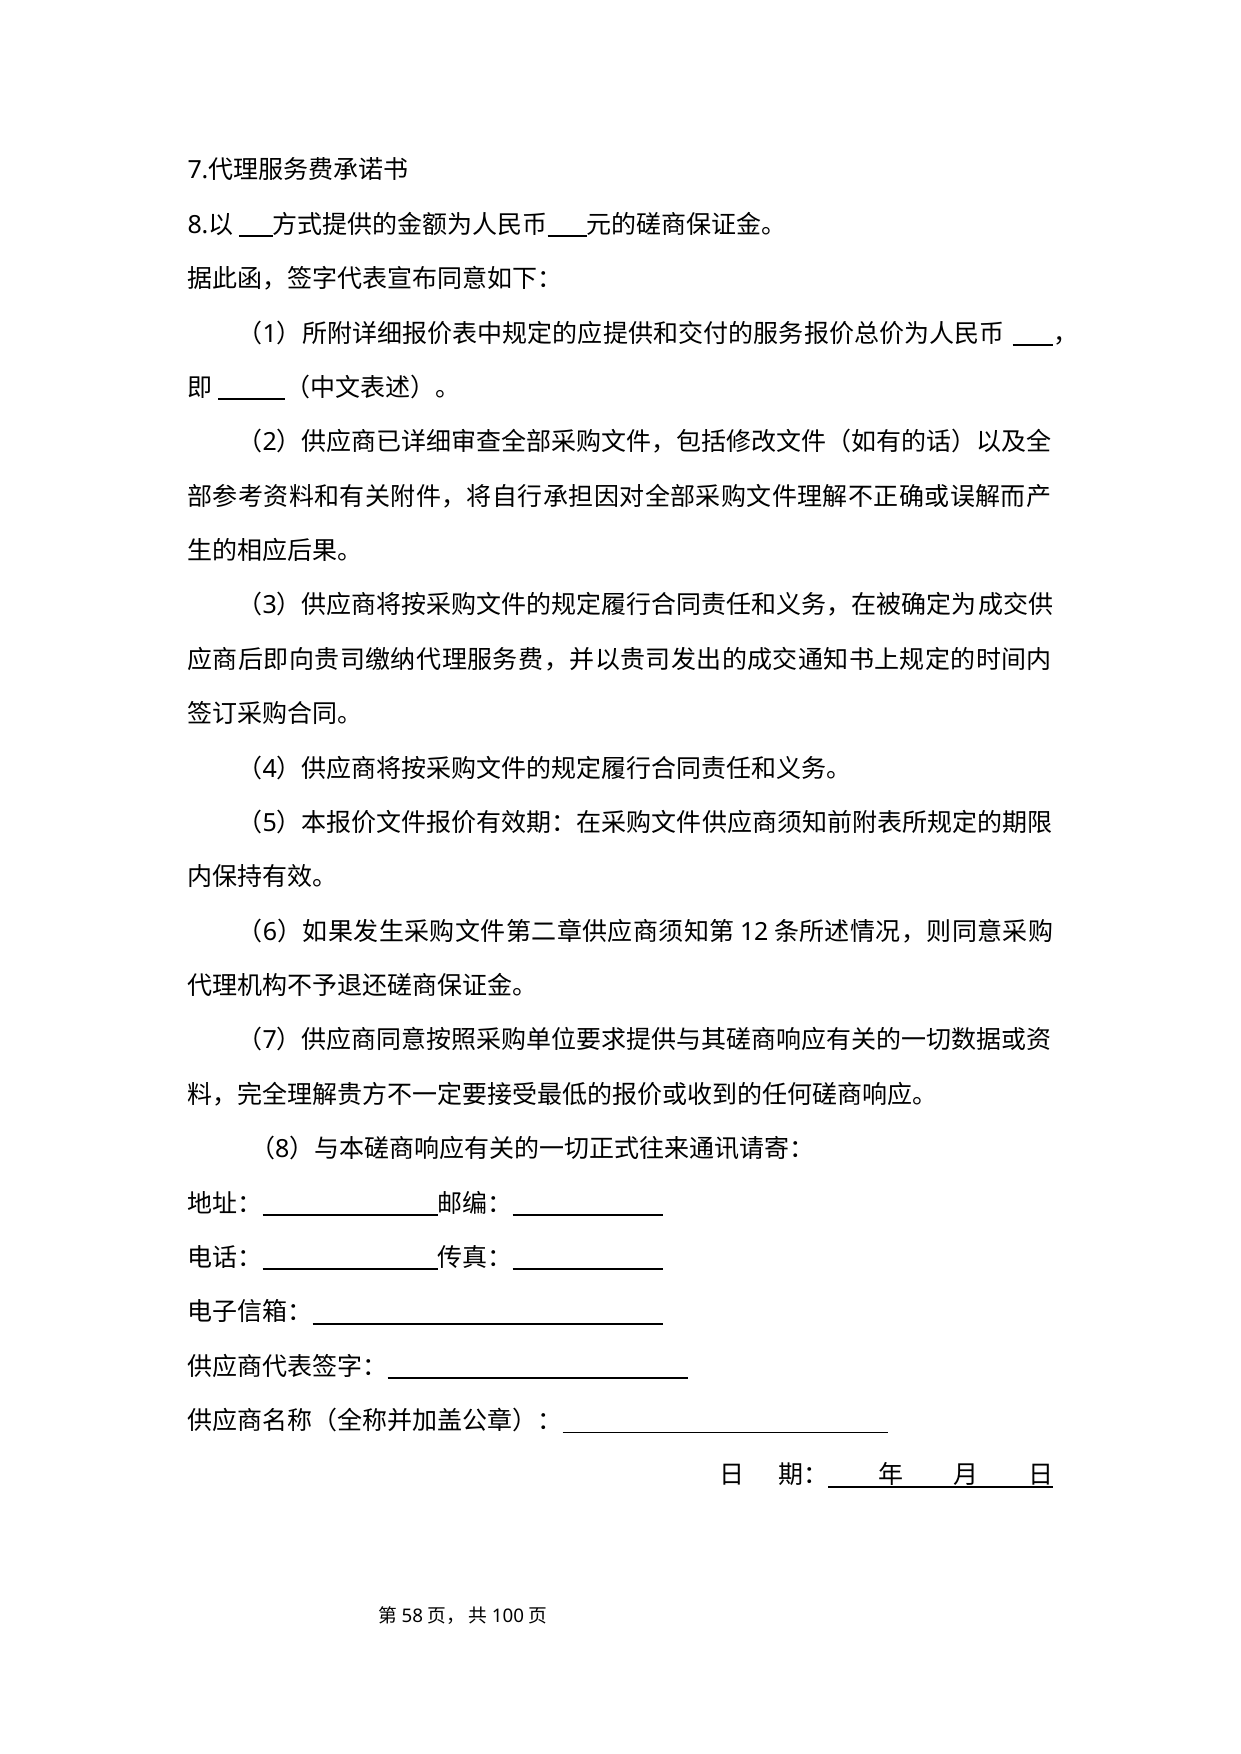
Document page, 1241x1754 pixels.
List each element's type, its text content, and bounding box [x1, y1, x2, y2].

text （3）供应商将按采购文件的规定履行合同责任和义务，在被确定为成交供应商后即向贵司缴纳代理服务费，并以贵司发出的成交通知书上规定的时间内签订采购合同。 [187, 585, 1053, 730]
text 据此函，签字代表宣布同意如下： [187, 259, 1053, 295]
text 7.代理服务费承诺书 [187, 150, 1053, 186]
text 日 期： 年 月 日 [187, 1455, 1053, 1491]
text 供应商代表签字： [187, 1346, 1053, 1382]
text （1）所附详细报价表中规定的应提供和交付的服务报价总价为人民币 ，即 （中文表述）。 [187, 313, 1053, 404]
text 供应商名称（全称并加盖公章）： [187, 1401, 1053, 1437]
text （8）与本磋商响应有关的一切正式往来通讯请寄： [187, 1129, 1053, 1165]
text （7）供应商同意按照采购单位要求提供与其磋商响应有关的一切数据或资料，完全理解贵方不一定要接受最低的报价或收到的任何磋商响应。 [187, 1020, 1053, 1111]
text （6）如果发生采购文件第二章供应商须知第12条所述情况，则同意采购代理机构不予退还磋商保证金。 [187, 911, 1053, 1002]
text （2）供应商已详细审查全部采购文件，包括修改文件（如有的话）以及全部参考资料和有关附件，将自行承担因对全部采购文件理解不正确或误解而产生的相应后果。 [187, 422, 1053, 567]
text 电话： 传真： [187, 1237, 1053, 1274]
text 电子信箱： [187, 1292, 1053, 1328]
text （4）供应商将按采购文件的规定履行合同责任和义务。 [187, 748, 1053, 784]
text 地址： 邮编： [187, 1183, 1053, 1219]
text （5）本报价文件报价有效期：在采购文件供应商须知前附表所规定的期限内保持有效。 [187, 802, 1053, 893]
text 8.以 方式提供的金额为人民币 元的磋商保证金。 [187, 204, 1053, 241]
